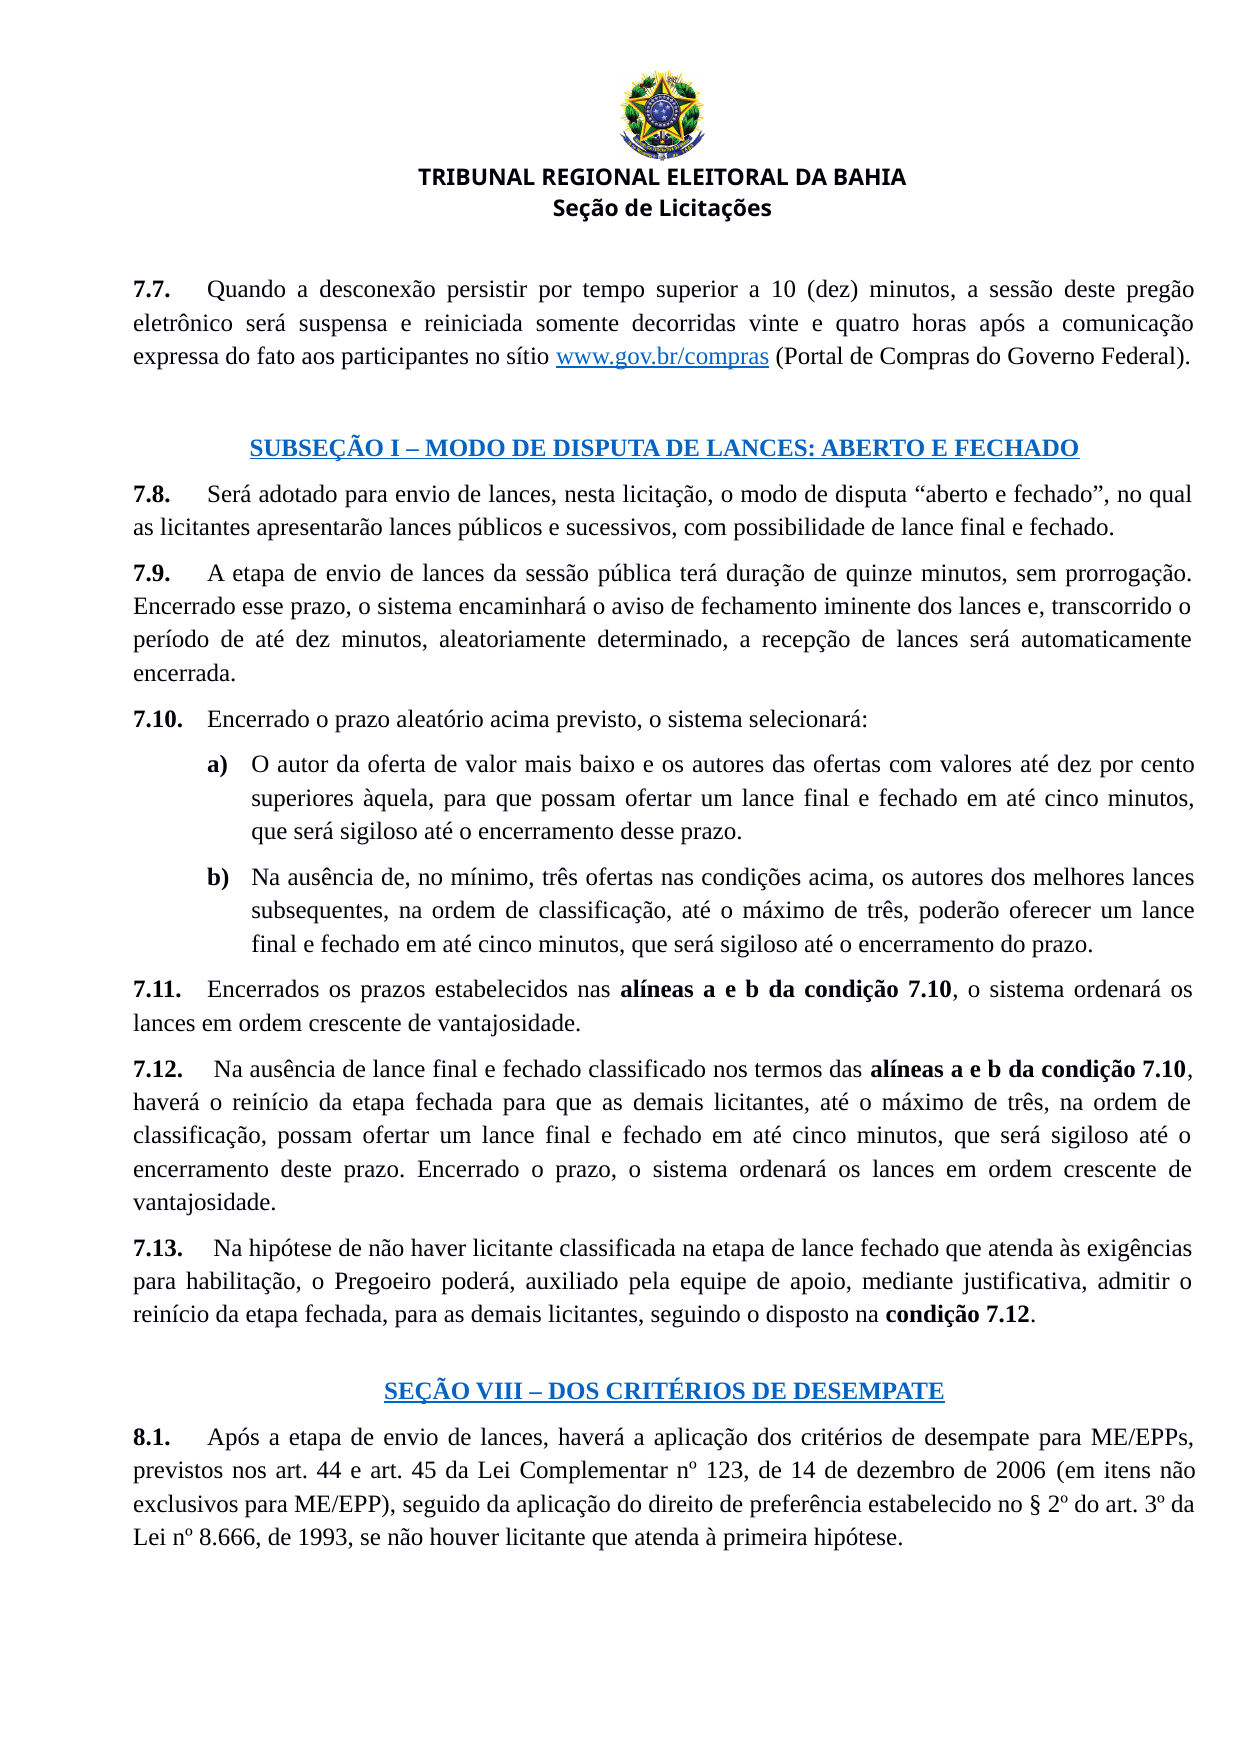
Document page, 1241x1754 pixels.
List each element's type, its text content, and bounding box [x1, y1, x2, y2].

text 7.12. Na ausência de lance final e fechado classificado nos termos das alíneas a e b da condição 7.10, haverá o reinício da etapa fechada para que as demais licitantes, até o máximo de três, na ordem de classificação, possam ofertar um lance final e fechado em até cinco minutos, que será sigiloso até o encerramento deste prazo. Encerrado o prazo, o sistema ordenará os lances em ordem crescente de vantajosidade. [133, 1050, 1193, 1217]
text 7.8. Será adotado para envio de lances, nesta licitação, o modo de disputa “aberto e fechado”, no qual as licitantes apresentarão lances públicos e sucessivos, com possibilidade de lance final e fechado. [133, 475, 1193, 542]
list Na ausência de, no mínimo, três ofertas nas condições acima, os autores dos melhores lances subsequentes, na ordem de classificação, até o máximo de três, poderão oferecer um lance final e fechado em até cinco minutos, que será sigiloso até o encerramento do prazo. [207, 859, 1196, 959]
text 7.10. Encerrado o prazo aleatório acima previsto, o sistema selecionará: [133, 700, 1193, 734]
text 7.7. Quando a desconexão persistir por tempo superior a 10 (dez) minutos, a sessão deste pregão eletrônico será suspensa e reiniciada somente decorridas vinte e quatro horas após a comunicação expressa do fato aos participantes no sítio www.gov.br/compras (Portal de Compras do Governo Federal). [133, 271, 1196, 371]
text 8.1. Após a etapa de envio de lances, haverá a aplicação dos critérios de desempate para ME/EPPs, previstos nos art. 44 e art. 45 da Lei Complementar nº 123, de 14 de dezembro de 2006 (em itens não exclusivos para ME/EPP), seguido da aplicação do direito de preferência estabelecido no § 2º do art. 3º da Lei nº 8.666, de 1993, se não houver licitante que atenda à primeira hipótese. [133, 1419, 1196, 1552]
list O autor da oferta de valor mais baixo e os autores das ofertas com valores até dez por cento superiores àquela, para que possam ofertar um lance final e fechado em até cinco minutos, que será sigiloso até o encerramento desse prazo. [207, 746, 1196, 846]
text SUBSEÇÃO I – MODO DE DISPUTA DE LANCES: ABERTO E FECHADO [133, 429, 1196, 463]
text 7.11. Encerrados os prazos estabelecidos nas alíneas a e b da condição 7.10, o sistema ordenará os lances em ordem crescente de vantajosidade. [133, 971, 1193, 1038]
text SEÇÃO VIII – DOS CRITÉRIOS DE DESEMPATE [133, 1373, 1196, 1406]
text 7.9. A etapa de envio de lances da sessão pública terá duração de quinze minutos, sem prorrogação. Encerrado esse prazo, o sistema encaminhará o aviso de fechamento iminente dos lances e, transcorrido o período de até dez minutos, aleatoriamente determinado, a recepção de lances será automaticamente encerrada. [133, 554, 1193, 688]
text 7.13. Na hipótese de não haver licitante classificada na etapa de lance fechado que atenda às exigências para habilitação, o Pregoeiro poderá, auxiliado pela equipe de apoio, mediante justificativa, admitir o reinício da etapa fechada, para as demais licitantes, seguindo o disposto na condição 7.12. [133, 1229, 1193, 1329]
